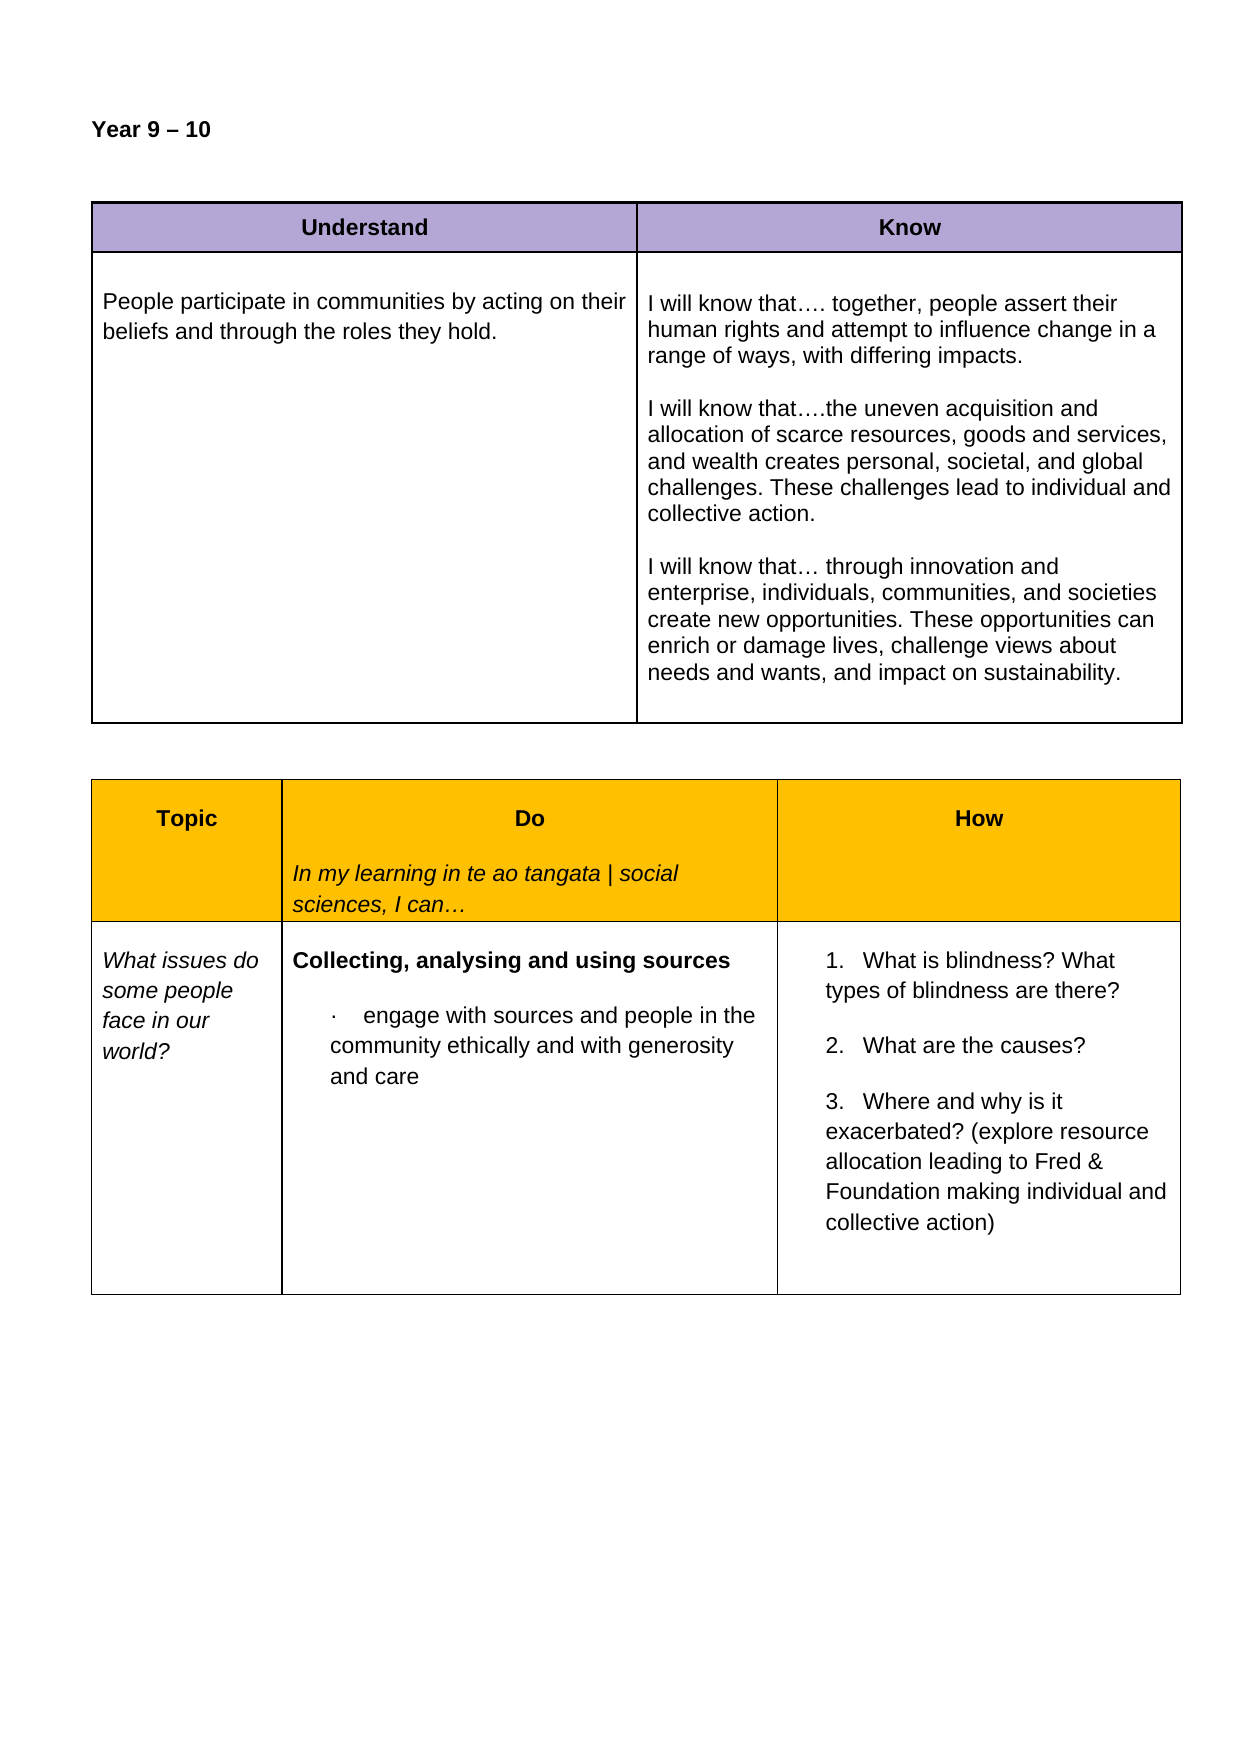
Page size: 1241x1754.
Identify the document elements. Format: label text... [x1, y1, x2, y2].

table_header Topic [92, 780, 281, 921]
table_header Understand [93, 204, 636, 251]
table_header Do In my learning in te ao tangata | social sciences, I can… [283, 780, 777, 921]
table_cell What issues do some people face in our world? [92, 922, 281, 1294]
table_cell People participate in communities by acting on their beliefs and through the roles they hold. [93, 253, 636, 722]
table_cell I will know that…. together, people assert their human rights and attempt to influence change in a range of ways, with differing impacts. I will know that….the uneven acquisition and allocation of scarce resources, goods and services, and wealth creates personal, societal, and global challenges. These challenges lead to individual and collective action. I will know that… through innovation and enterprise, individuals, communities, and societies create new opportunities. These opportunities can enrich or damage lives, challenge views about needs and wants, and impact on sustainability. [638, 253, 1181, 722]
table_header How [778, 780, 1180, 921]
table_header Know [638, 204, 1181, 251]
table_cell 1. What is blindness? What types of blindness are there? 2. What are the causes? 3. Where and why is it exacerbated? (explore resource allocation leading to Fred & Foundation making individual and collective action) [778, 922, 1180, 1294]
table_cell Collecting, analysing and using sources · engage with sources and people in the community ethically and with generosity and care [283, 922, 777, 1294]
text Year 9 – 10 [91, 116, 1181, 142]
